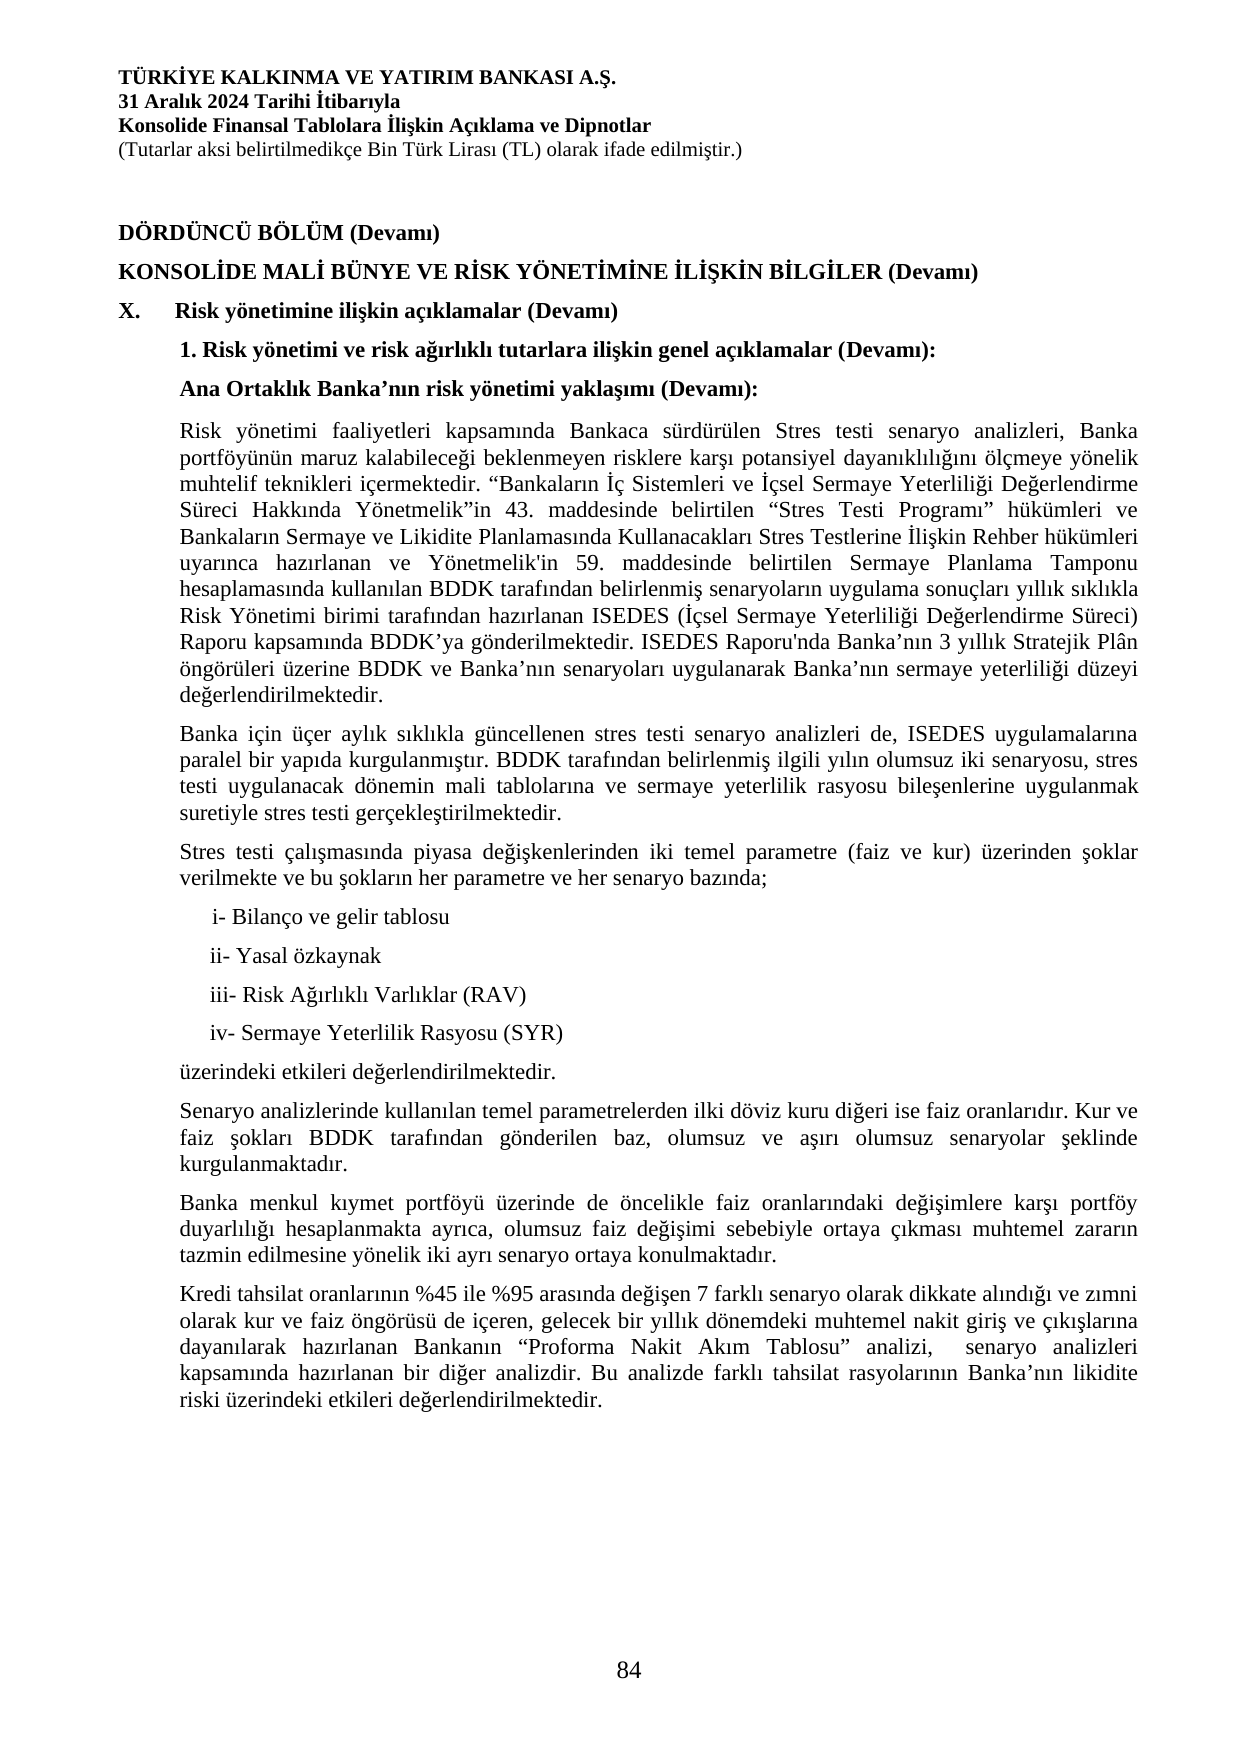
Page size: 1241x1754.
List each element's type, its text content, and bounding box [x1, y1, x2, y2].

text i- Bilanço ve gelir tablosu [118, 903, 1140, 929]
list DÖRDÜNCÜ BÖLÜM (Devamı) [118, 219, 1140, 246]
text 1. Risk yönetimi ve risk ağırlıklı tutarlara ilişkin genel açıklamalar (Devamı): [118, 336, 1140, 362]
text Stres testi çalışmasında piyasa değişkenlerinden iki temel parametre (faiz ve kur) üzerinden şoklar verilmekte ve bu şokların her parametre ve her senaryo bazında; [179, 838, 1140, 890]
text Senaryo analizlerinde kullanılan temel parametrelerden ilki döviz kuru diğeri ise faiz oranlarıdır. Kur ve faiz şokları BDDK tarafından gönderilen baz, olumsuz ve aşırı olumsuz senaryolar şeklinde kurgulanmaktadır. [179, 1097, 1140, 1176]
text Risk yönetimi faaliyetleri kapsamında Bankaca sürdürülen Stres testi senaryo analizleri, Banka portföyünün maruz kalabileceği beklenmeyen risklere karşı potansiyel dayanıklılığını ölçmeye yönelik muhtelif teknikleri içermektedir. “Bankaların İç Sistemleri ve İçsel Sermaye Yeterliliği Değerlendirme Süreci Hakkında Yönetmelik”in 43. maddesinde belirtilen “Stres Testi Programı” hükümleri ve Bankaların Sermaye ve Likidite Planlamasında Kullanacakları Stres Testlerine İlişkin Rehber hükümleri uyarınca hazırlanan ve Yönetmelik'in 59. maddesinde belirtilen Sermaye Planlama Tamponu hesaplamasında kullanılan BDDK tarafından belirlenmiş senaryoların uygulama sonuçları yıllık sıklıkla Risk Yönetimi birimi tarafından hazırlanan ISEDES (İçsel Sermaye Yeterliliği Değerlendirme Süreci) Raporu kapsamında BDDK’ya gönderilmektedir. ISEDES Raporu'nda Banka’nın 3 yıllık Stratejik Plân öngörüleri üzerine BDDK ve Banka’nın senaryoları uygulanarak Banka’nın sermaye yeterliliği düzeyi değerlendirilmektedir. [179, 417, 1140, 707]
text X. Risk yönetimine ilişkin açıklamalar (Devamı) [118, 297, 1140, 323]
text Ana Ortaklık Banka’nın risk yönetimi yaklaşımı (Devamı): [179, 375, 1140, 401]
text iii- Risk Ağırlıklı Varlıklar (RAV) [118, 981, 1140, 1007]
text iv- Sermaye Yeterlilik Rasyosu (SYR) [118, 1019, 1140, 1046]
text üzerindeki etkileri değerlendirilmektedir. [118, 1058, 1140, 1085]
text Banka için üçer aylık sıklıkla güncellenen stres testi senaryo analizleri de, ISEDES uygulamalarına paralel bir yapıda kurgulanmıştır. BDDK tarafından belirlenmiş ilgili yılın olumsuz iki senaryosu, stres testi uygulanacak dönemin mali tablolarına ve sermaye yeterlilik rasyosu bileşenlerine uygulanmak suretiyle stres testi gerçekleştirilmektedir. [179, 720, 1140, 825]
list KONSOLİDE MALİ BÜNYE VE RİSK YÖNETİMİNE İLİŞKİN BİLGİLER (Devamı) [118, 258, 1140, 284]
text Kredi tahsilat oranlarının %45 ile %95 arasında değişen 7 farklı senaryo olarak dikkate alındığı ve zımni olarak kur ve faiz öngörüsü de içeren, gelecek bir yıllık dönemdeki muhtemel nakit giriş ve çıkışlarına dayanılarak hazırlanan Bankanın “Proforma Nakit Akım Tablosu” analizi, senaryo analizleri kapsamında hazırlanan bir diğer analizdir. Bu analizde farklı tahsilat rasyolarının Banka’nın likidite riski üzerindeki etkileri değerlendirilmektedir. [179, 1280, 1140, 1412]
text Banka menkul kıymet portföyü üzerinde de öncelikle faiz oranlarındaki değişimlere karşı portföy duyarlılığı hesaplanmakta ayrıca, olumsuz faiz değişimi sebebiyle ortaya çıkması muhtemel zararın tazmin edilmesine yönelik iki ayrı senaryo ortaya konulmaktadır. [179, 1189, 1140, 1268]
text ii- Yasal özkaynak [118, 942, 1140, 968]
